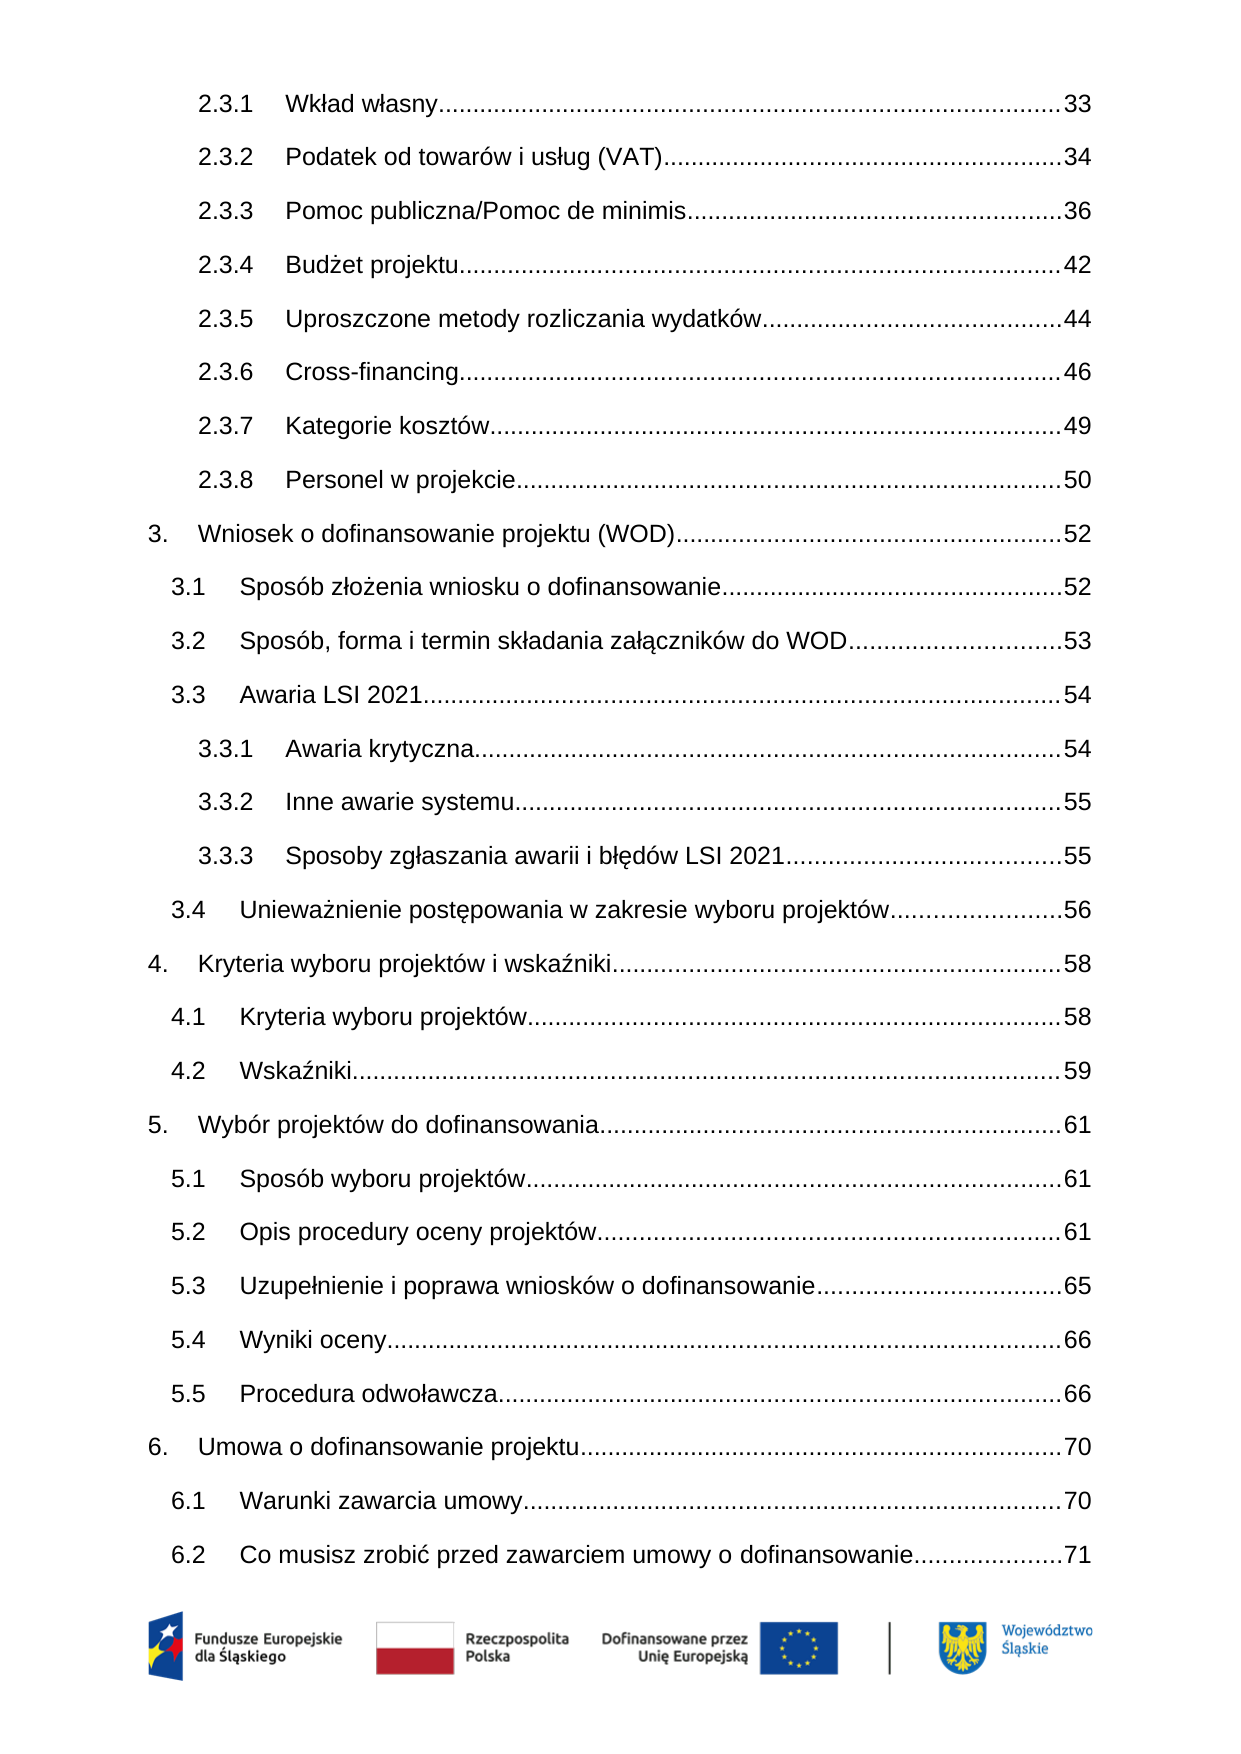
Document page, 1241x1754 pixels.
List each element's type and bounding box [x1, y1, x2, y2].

picture [148, 1611, 1093, 1681]
